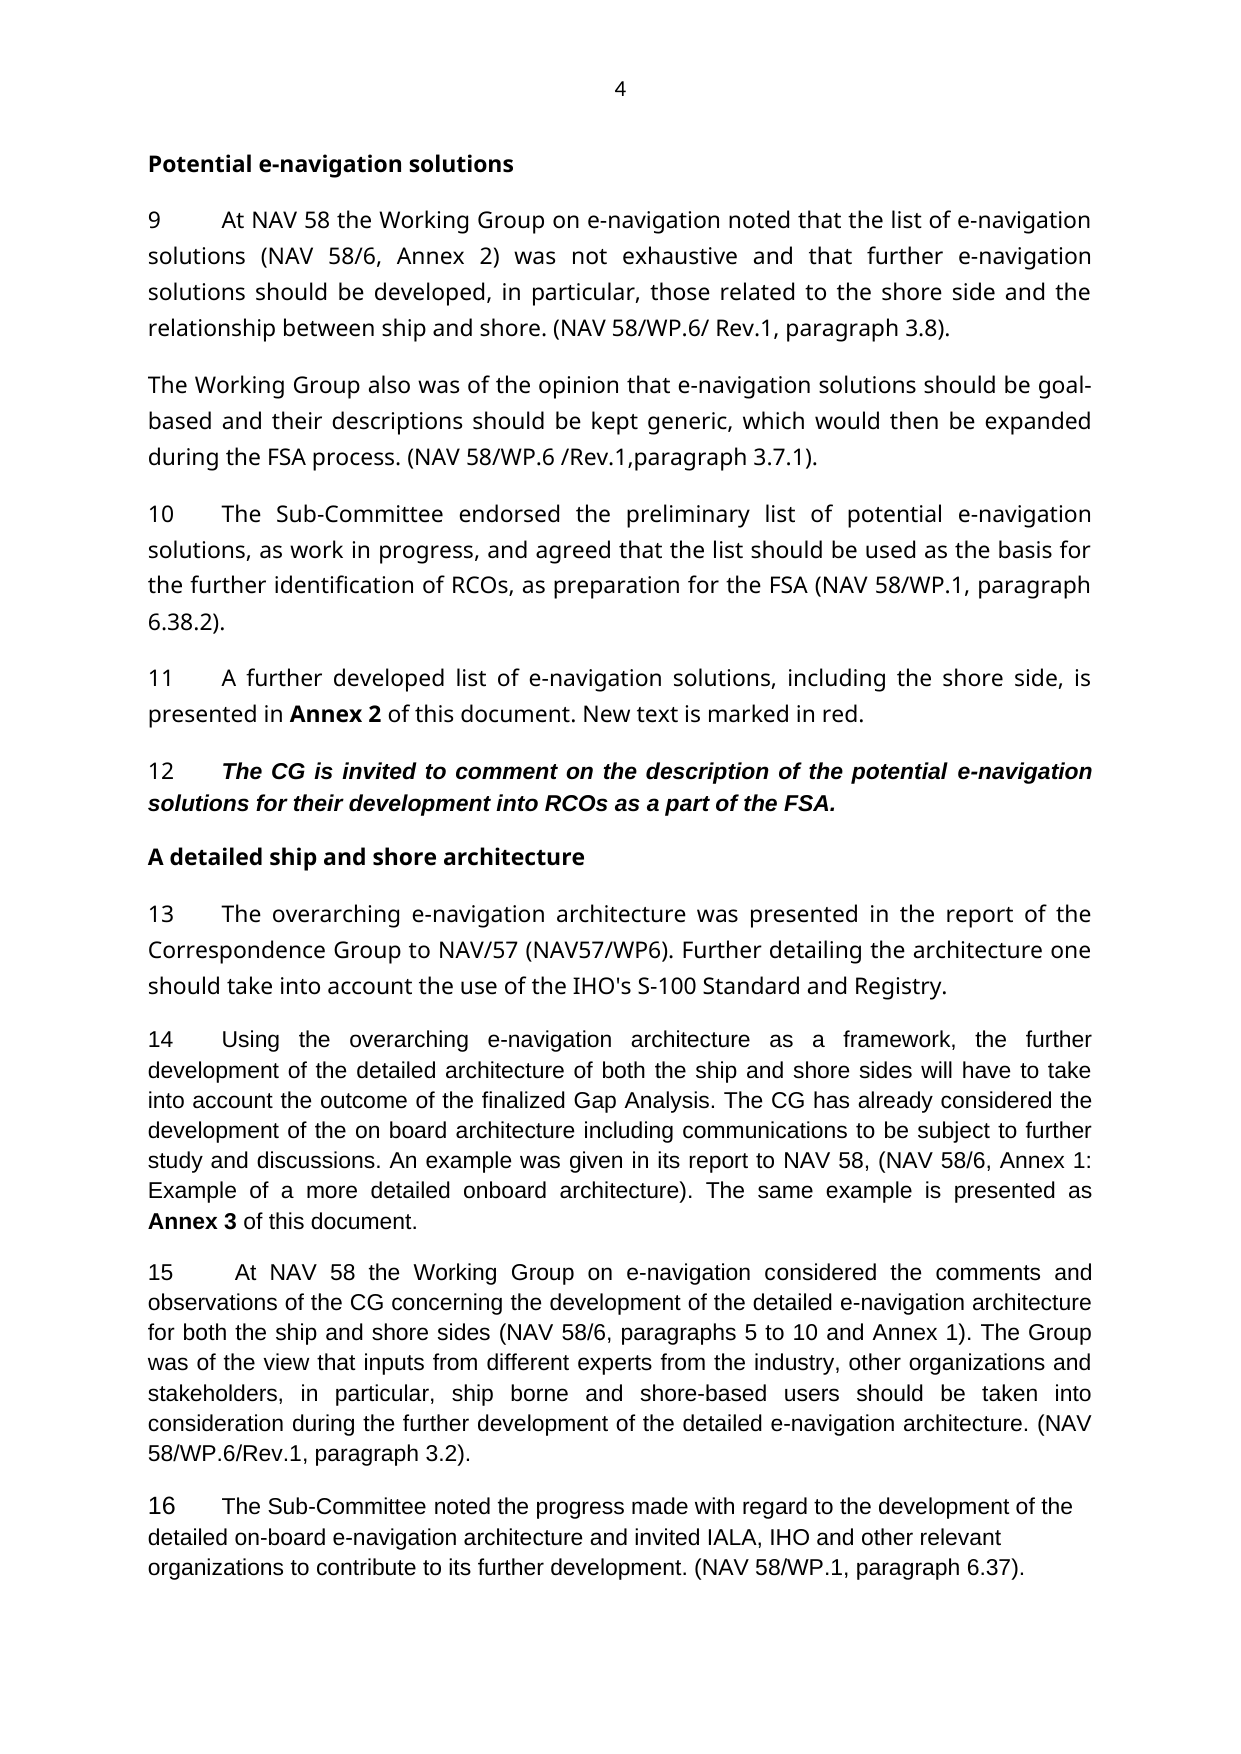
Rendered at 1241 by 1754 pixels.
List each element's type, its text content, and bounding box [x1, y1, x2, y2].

text 9 At NAV 58 the Working Group on e-navigation noted that the list of e-navigation solutions (NAV 58/6, Annex 2) was not exhaustive and that further e-navigation solutions should be developed, in particular, those related to the shore side and the relationship between ship and shore. (NAV 58/WP.6/ Rev.1, paragraph 3.8). [148, 204, 1093, 343]
text 15 At NAV 58 the Working Group on e-navigation considered the comments and observations of the CG concerning the development of the detailed e-navigation architecture for both the ship and shore sides (NAV 58/6, paragraphs 5 to 10 and Annex 1). The Group was of the view that inputs from different experts from the industry, other organizations and stakeholders, in particular, ship borne and shore-based users should be taken into consideration during the further development of the detailed e-navigation architecture. (NAV 58/WP.6/Rev.1, paragraph 3.2). [148, 1259, 1093, 1466]
text 12 The CG is invited to comment on the description of the potential e-navigation solutions for their development into RCOs as a part of the FSA. [148, 755, 1093, 816]
text 10 The Sub-Committee endorsed the preliminary list of potential e-navigation solutions, as work in progress, and agreed that the list should be used as the basis for the further identification of RCOs, as preparation for the FSA (NAV 58/WP.1, paragraph 6.38.2). [148, 498, 1093, 637]
text 11 A further developed list of e-navigation solutions, including the shore side, is presented in Annex 2 of this document. New text is marked in red. [148, 662, 1093, 729]
text A detailed ship and shore architecture [148, 841, 1093, 872]
text Potential e-navigation solutions [148, 148, 1093, 179]
text 16 The Sub-Committee noted the progress made with regard to the development of the detailed on-board e-navigation architecture and invited IALA, IHO and other relevant organizations to contribute to its further development. (NAV 58/WP.1, paragraph 6.37). [148, 1491, 1093, 1580]
text The Working Group also was of the opinion that e-navigation solutions should be goal-based and their descriptions should be kept generic, which would then be expanded during the FSA process. (NAV 58/WP.6 /Rev.1,paragraph 3.7.1). [148, 369, 1093, 472]
text 14 Using the overarching e-navigation architecture as a framework, the further development of the detailed architecture of both the ship and shore sides will have to take into account the outcome of the finalized Gap Analysis. The CG has already considered the development of the on board architecture including communications to be subject to further study and discussions. An example was given in its report to NAV 58, (NAV 58/6, Annex 1: Example of a more detailed onboard architecture). The same example is presented as Annex 3 of this document. [148, 1026, 1093, 1234]
text 13 The overarching e-navigation architecture was presented in the report of the Correspondence Group to NAV/57 (NAV57/WP6). Further detailing the architecture one should take into account the use of the IHO's S-100 Standard and Registry. [148, 898, 1093, 1001]
